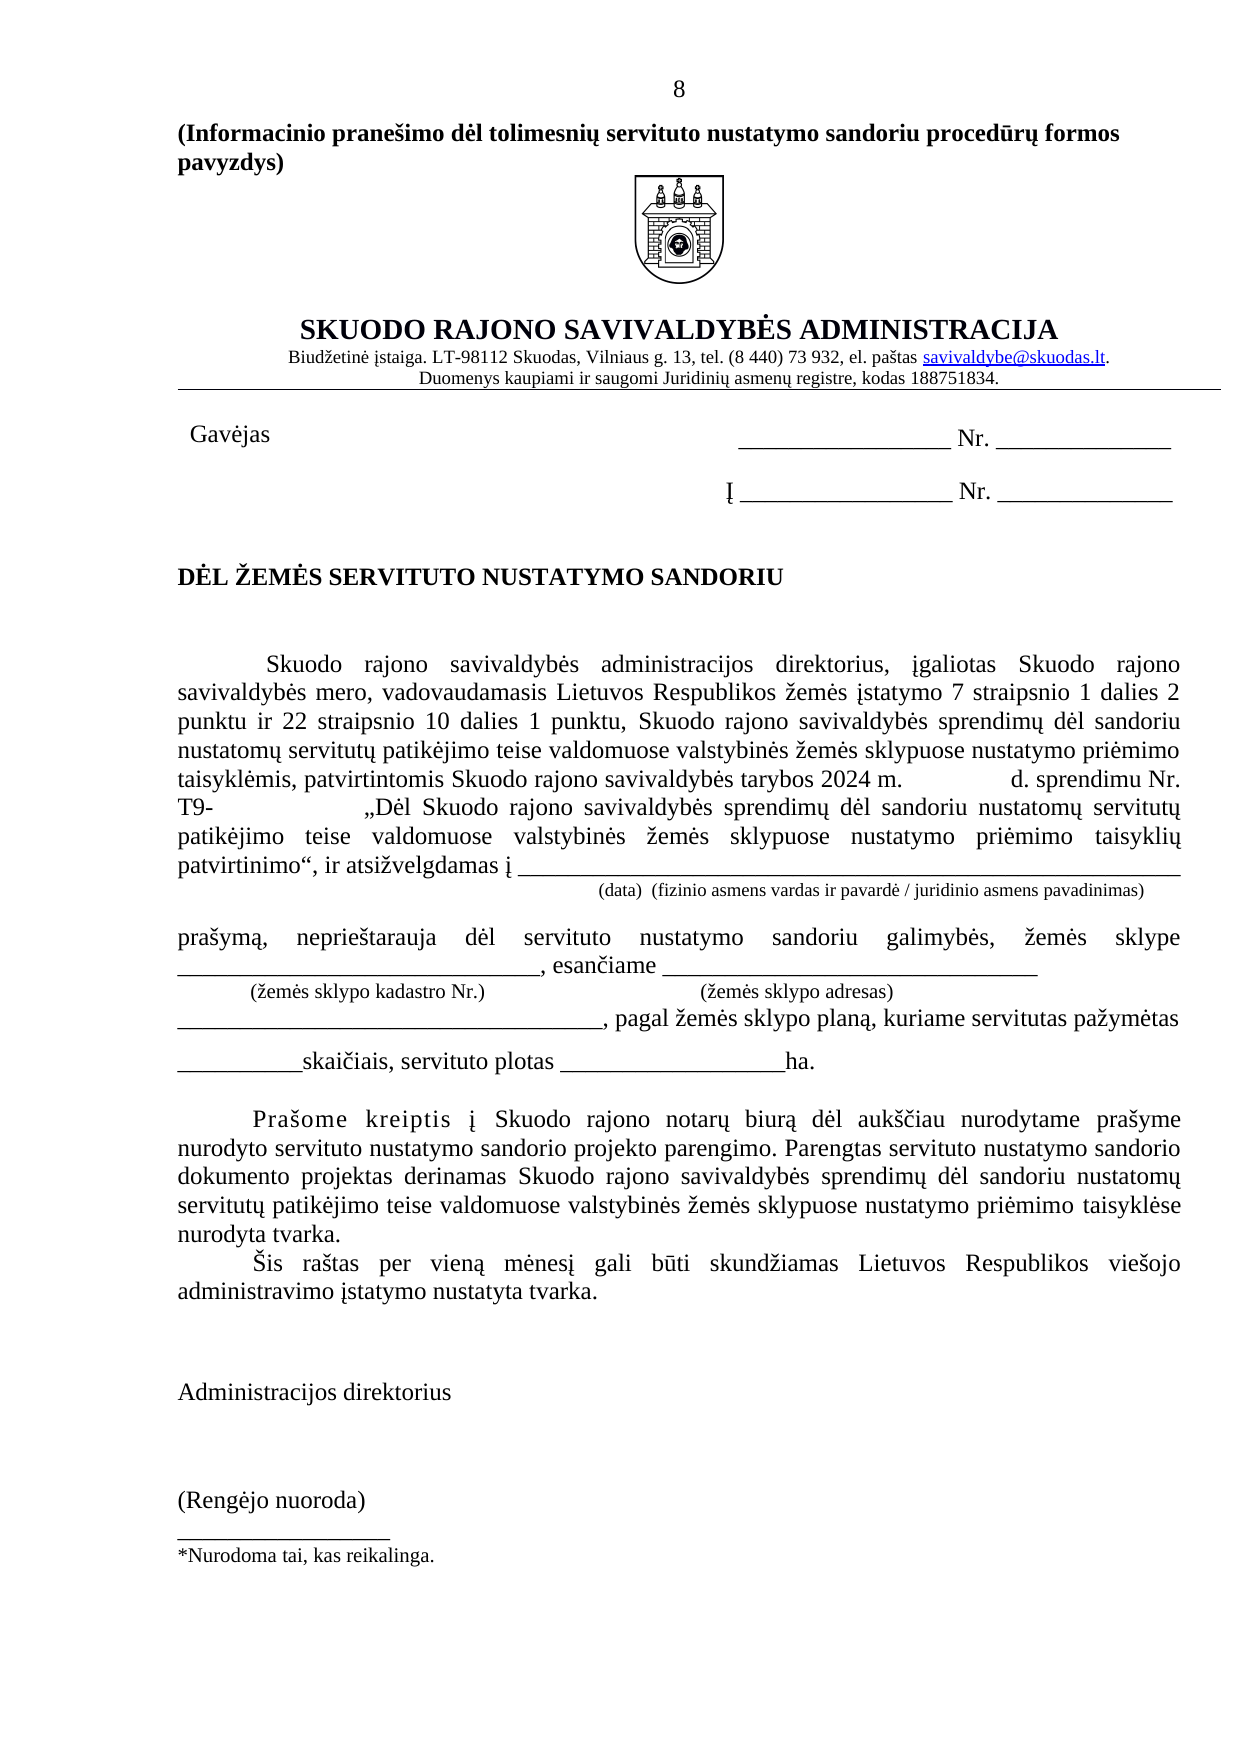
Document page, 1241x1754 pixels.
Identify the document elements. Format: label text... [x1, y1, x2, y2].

text (data) (fizinio asmens vardas ir pavardė / juridinio asmens pavadinimas) [177, 879, 1181, 900]
text Administracijos direktorius [177, 1377, 1181, 1406]
text SKUODO RAJONO SAVIVALDYBĖS ADMINISTRACIJA [177, 312, 1181, 346]
text (Rengėjo nuoroda) [177, 1485, 1181, 1514]
text __________________________________, pagal žemės sklypo planą, kuriame servitutas pažymėtas [177, 1003, 1181, 1032]
text DĖL ŽEMĖS SERVITUTO NUSTATYMO SANDORIU [177, 562, 1161, 591]
text _________________ [177, 1514, 1181, 1543]
text Šis raštas per vieną mėnesį gali būti skundžiamas Lietuvos Respublikos viešojo administravimo įstatymo nustatyta tvarka. [177, 1248, 1181, 1305]
text Skuodo rajono savivaldybės administracijos direktorius, įgaliotas Skuodo rajono savivaldybės mero, vadovaudamasis Lietuvos Respublikos žemės įstatymo 7 straipsnio 1 dalies 2 punktu ir 22 straipsnio 10 dalies 1 punktu, Skuodo rajono savivaldybės sprendimų dėl sandoriu nustatomų servitutų patikėjimo teise valdomuose valstybinės žemės sklypuose nustatymo priėmimo taisyklėmis, patvirtintomis Skuodo rajono savivaldybės tarybos 2024 m. d. sprendimu Nr. T9- „Dėl Skuodo rajono savivaldybės sprendimų dėl sandoriu nustatomų servitutų patikėjimo teise valdomuose valstybinės žemės sklypuose nustatymo priėmimo taisyklių patvirtinimo“, ir atsižvelgdamas į _____________________________________________________ [177, 649, 1181, 879]
picture [634, 175, 724, 284]
table_header Biudžetinė įstaiga. LT-98112 Skuodas, Vilniaus g. 13, tel. (8 440) 73 932, el. paštas savivaldybe@skuodas.lt. Duomenys kaupiami ir saugomi Juridinių asmenų registre, kodas 188751834. [189, 346, 1221, 389]
table_cell Gavėjas [178, 390, 642, 505]
table_cell _________________ Nr. ______________ Į _________________ Nr. ______________ [643, 390, 1196, 505]
text (Informacinio pranešimo dėl tolimesnių servituto nustatymo sandoriu procedūrų formos pavyzdys) [177, 118, 1181, 176]
text (žemės sklypo kadastro Nr.) (žemės sklypo adresas) [177, 979, 1181, 1003]
text Prašome kreiptis į Skuodo rajono notarų biurą dėl aukščiau nurodytame prašyme nurodyto servituto nustatymo sandorio projekto parengimo. Parengtas servituto nustatymo sandorio dokumento projektas derinamas Skuodo rajono savivaldybės sprendimų dėl sandoriu nustatomų servitutų patikėjimo teise valdomuose valstybinės žemės sklypuose nustatymo priėmimo taisyklėse nurodyta tvarka. [177, 1104, 1181, 1248]
text *Nurodoma tai, kas reikalinga. [177, 1543, 1181, 1567]
text __________skaičiais, servituto plotas __________________ha. [177, 1046, 1181, 1075]
text prašymą, neprieštarauja dėl servituto nustatymo sandoriu galimybės, žemės sklype _____________________________, esančiame ______________________________ [177, 922, 1180, 979]
